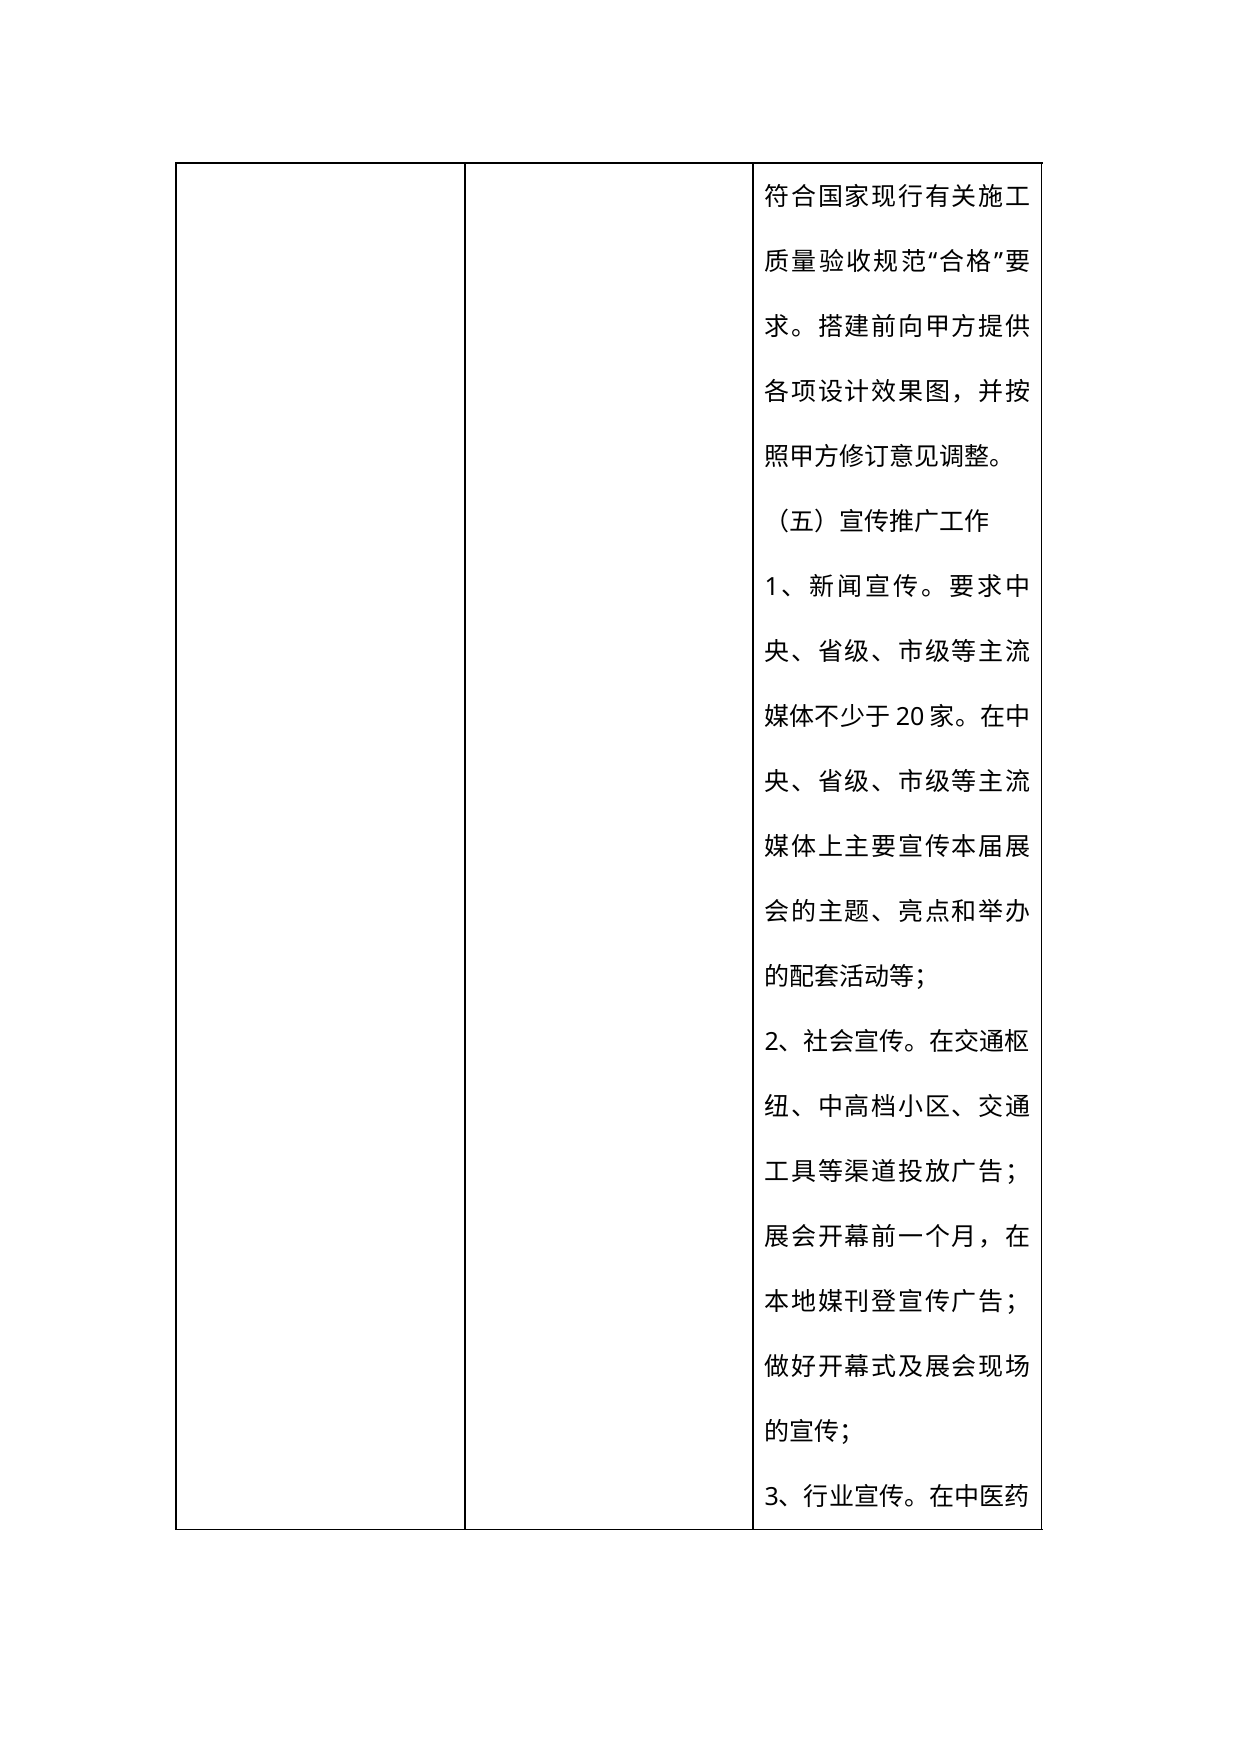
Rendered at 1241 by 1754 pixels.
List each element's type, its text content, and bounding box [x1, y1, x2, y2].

table_cell [466, 164, 752, 1528]
table_cell 1 [177, 164, 464, 1528]
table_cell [754, 164, 1041, 1528]
